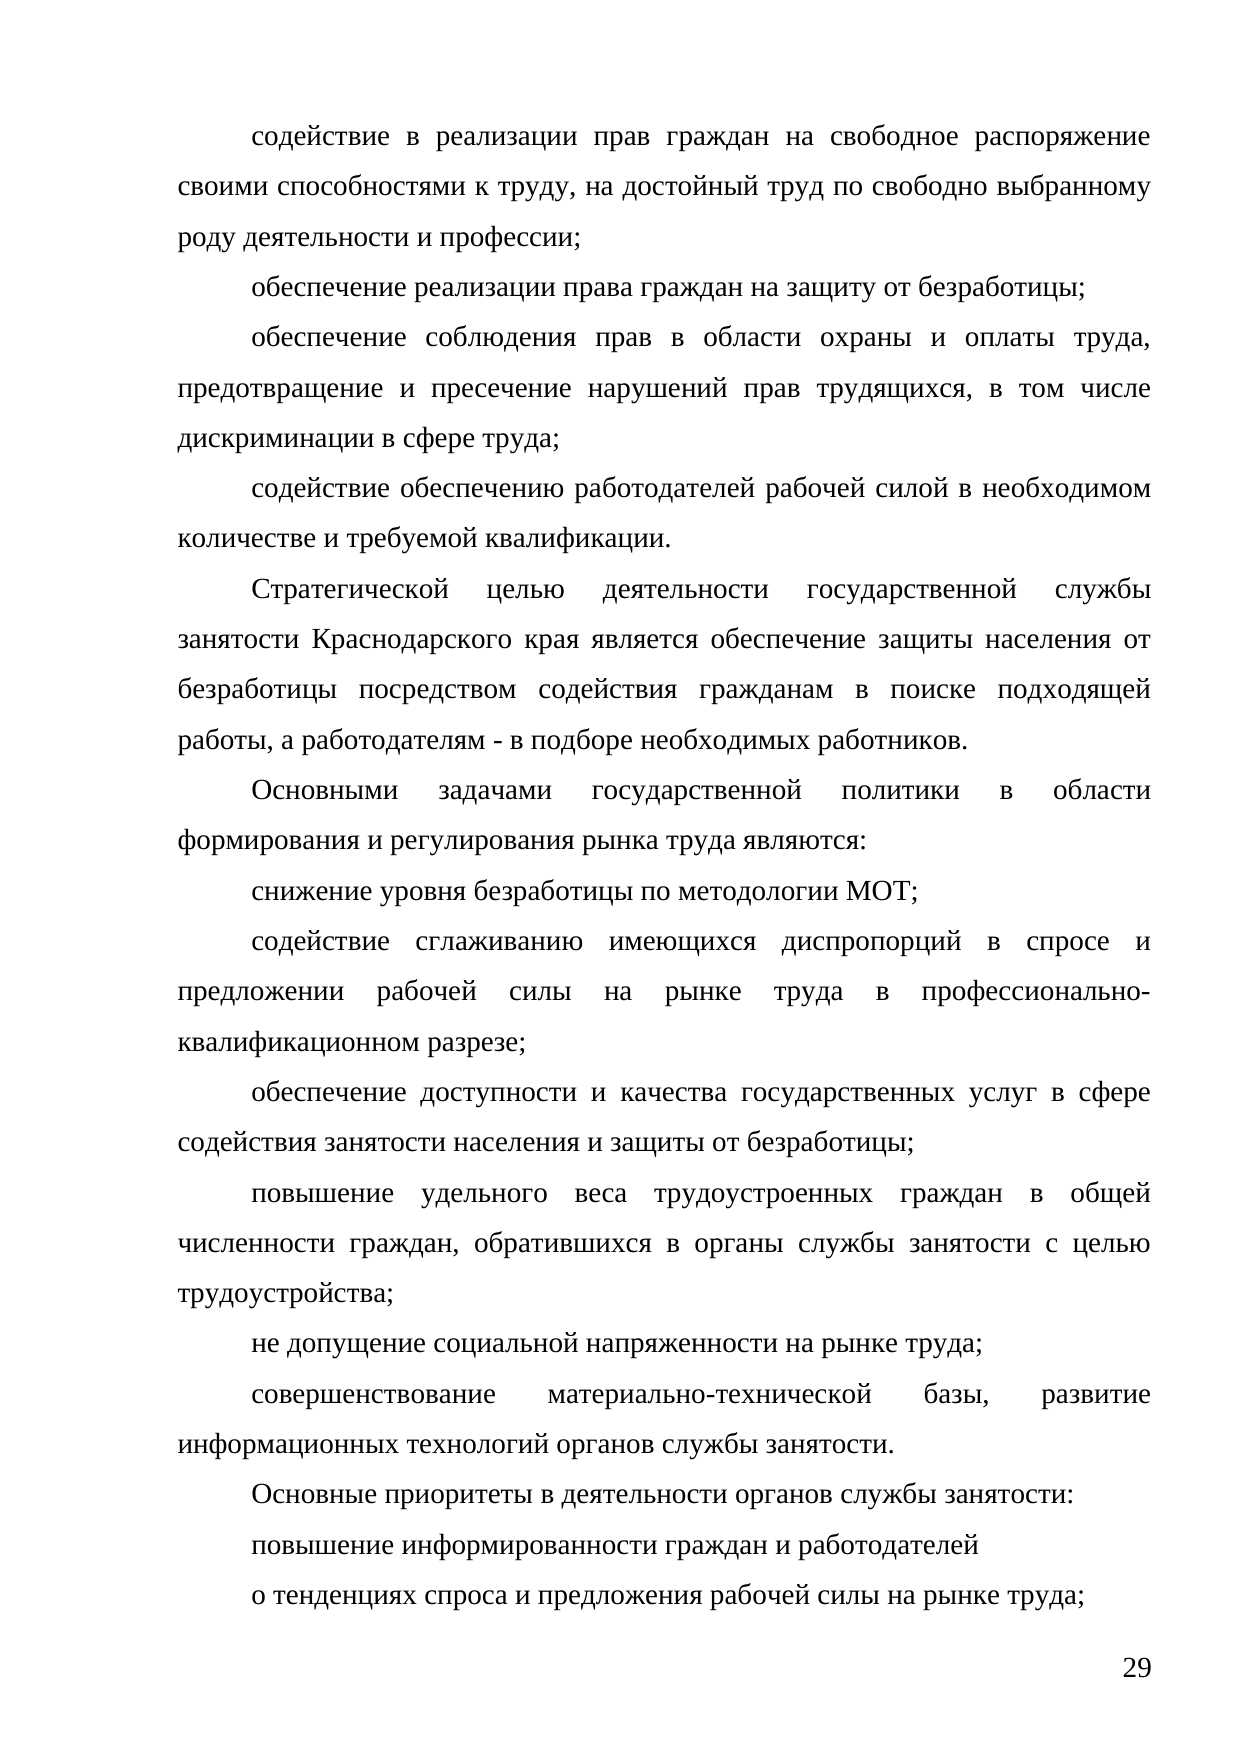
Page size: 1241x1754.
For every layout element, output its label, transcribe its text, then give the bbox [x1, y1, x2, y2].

text Основными задачами государственной политики в области формирования и регулирования рынка труда являются: [177, 772, 1152, 856]
text содействие в реализации прав граждан на свободное распоряжение своими способностями к труду, на достойный труд по свободно выбранному роду деятельности и профессии; [177, 118, 1152, 252]
text не допущение социальной напряженности на рынке труда; [177, 1326, 1152, 1359]
text повышение удельного веса трудоустроенных граждан в общей численности граждан, обратившихся в органы службы занятости с целью трудоустройства; [177, 1175, 1152, 1309]
text о тенденциях спроса и предложения рабочей силы на рынке труда; [177, 1577, 1152, 1611]
text обеспечение доступности и качества государственных услуг в сфере содействия занятости населения и защиты от безработицы; [177, 1074, 1152, 1158]
text обеспечение реализации права граждан на защиту от безработицы; [177, 269, 1152, 303]
text снижение уровня безработицы по методологии МОТ; [177, 873, 1152, 906]
text содействие сглаживанию имеющихся диспропорций в спросе и предложении рабочей силы на рынке труда в профессионально-квалификационном разрезе; [177, 923, 1152, 1057]
text повышение информированности граждан и работодателей [177, 1527, 1152, 1560]
text совершенствование материально-технической базы, развитие информационных технологий органов службы занятости. [177, 1376, 1152, 1460]
text Основные приоритеты в деятельности органов службы занятости: [177, 1477, 1152, 1510]
text содействие обеспечению работодателей рабочей силой в необходимом количестве и требуемой квалификации. [177, 470, 1152, 554]
text обеспечение соблюдения прав в области охраны и оплаты труда, предотвращение и пресечение нарушений прав трудящихся, в том числе дискриминации в сфере труда; [177, 319, 1152, 453]
text Стратегической целью деятельности государственной службы занятости Краснодарского края является обеспечение защиты населения от безработицы посредством содействия гражданам в поиске подходящей работы, а работодателям - в подборе необходимых работников. [177, 571, 1152, 755]
